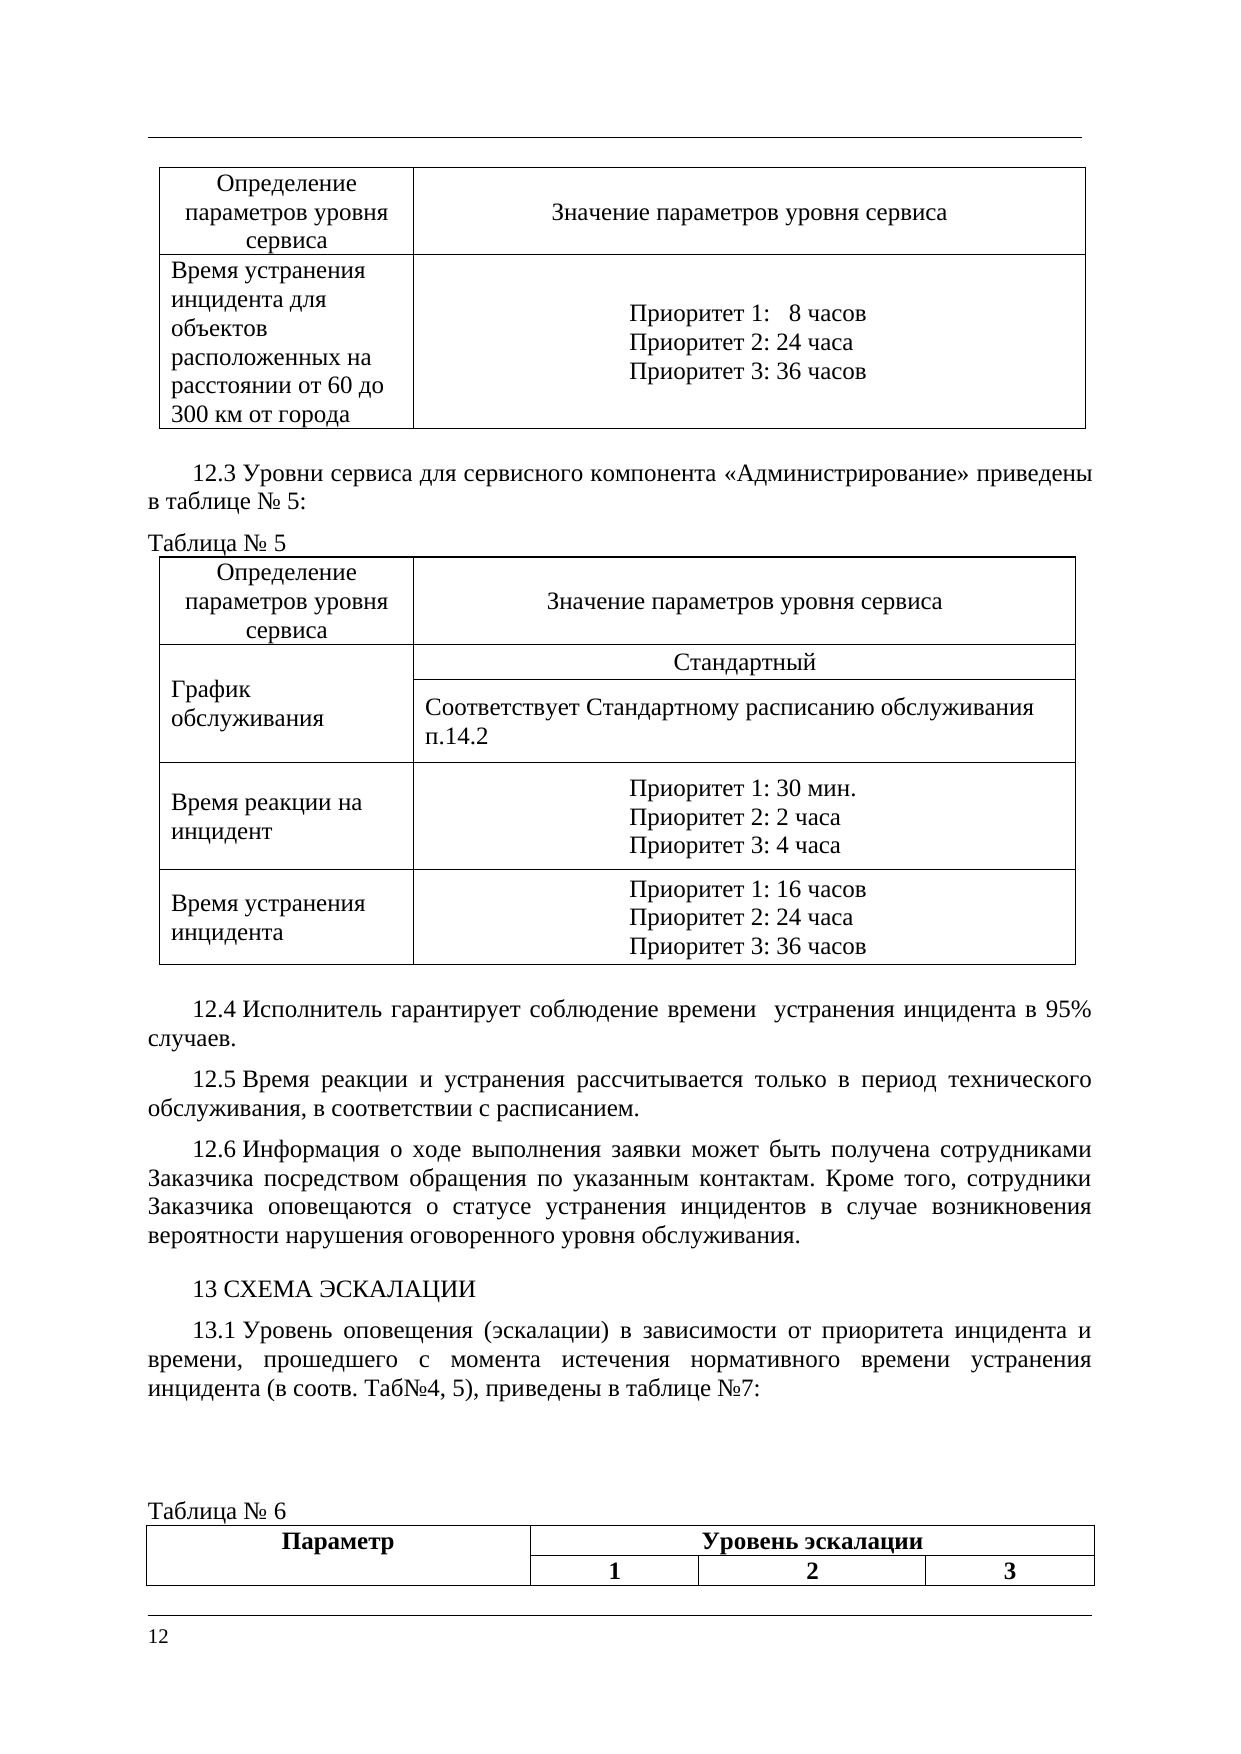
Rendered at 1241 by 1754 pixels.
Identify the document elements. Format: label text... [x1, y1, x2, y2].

table_header Параметр [147, 1526, 530, 1585]
subtitle СХЕМА ЭСКАЛАЦИИ [148, 1274, 1092, 1303]
table_cell График обслуживания [160, 645, 413, 762]
text Таблица № 5 [148, 528, 1092, 556]
table_header Уровень эскалации [531, 1526, 1094, 1555]
table_cell Соответствует Стандартному расписанию обслуживания п.14.2 [414, 680, 1075, 762]
text Информация о ходе выполнения заявки может быть получена сотрудниками Заказчика посредством обращения по указанным контактам. Кроме того, сотрудники Заказчика оповещаются о статусе устранения инцидентов в случае возникновения вероятности нарушения оговоренного уровня обслуживания. [148, 1134, 1092, 1249]
text Исполнитель гарантирует соблюдение времени устранения инцидента в 95% случаев. [148, 994, 1092, 1051]
table_cell Время устранения инцидента [160, 870, 413, 964]
table_header Определение параметров уровня сервиса [160, 168, 413, 254]
table_cell Стандартный [414, 645, 1075, 679]
text Таблица № 6 [148, 1496, 1092, 1525]
table_cell Время устранения инцидента для объектов расположенных на расстоянии от 60 до 300 км от города [160, 255, 413, 428]
table_header Значение параметров уровня сервиса [414, 558, 1075, 644]
table_cell 3 [926, 1556, 1094, 1585]
table_header Значение параметров уровня сервиса [414, 168, 1085, 254]
table_cell Приоритет 1: 16 часов Приоритет 2: 24 часа Приоритет 3: 36 часов [414, 870, 1075, 964]
text Время реакции и устранения рассчитывается только в период технического обслуживания, в соответствии с расписанием. [148, 1064, 1092, 1121]
table_header Определение параметров уровня сервиса [160, 558, 413, 644]
table_cell Приоритет 1: 30 мин. Приоритет 2: 2 часа Приоритет 3: 4 часа [414, 763, 1075, 869]
text Уровень оповещения (эскалации) в зависимости от приоритета инцидента и времени, прошедшего с момента истечения нормативного времени устранения инцидента (в соотв. Таб№4, 5), приведены в таблице №7: [148, 1315, 1092, 1401]
table_cell 2 [699, 1556, 925, 1585]
table_cell Приоритет 1: 8 часов Приоритет 2: 24 часа Приоритет 3: 36 часов [414, 255, 1085, 428]
table_cell 1 [531, 1556, 698, 1585]
text Уровни сервиса для сервисного компонента «Администрирование» приведены в таблице № 5: [148, 458, 1092, 515]
table_cell Время реакции на инцидент [160, 763, 413, 869]
